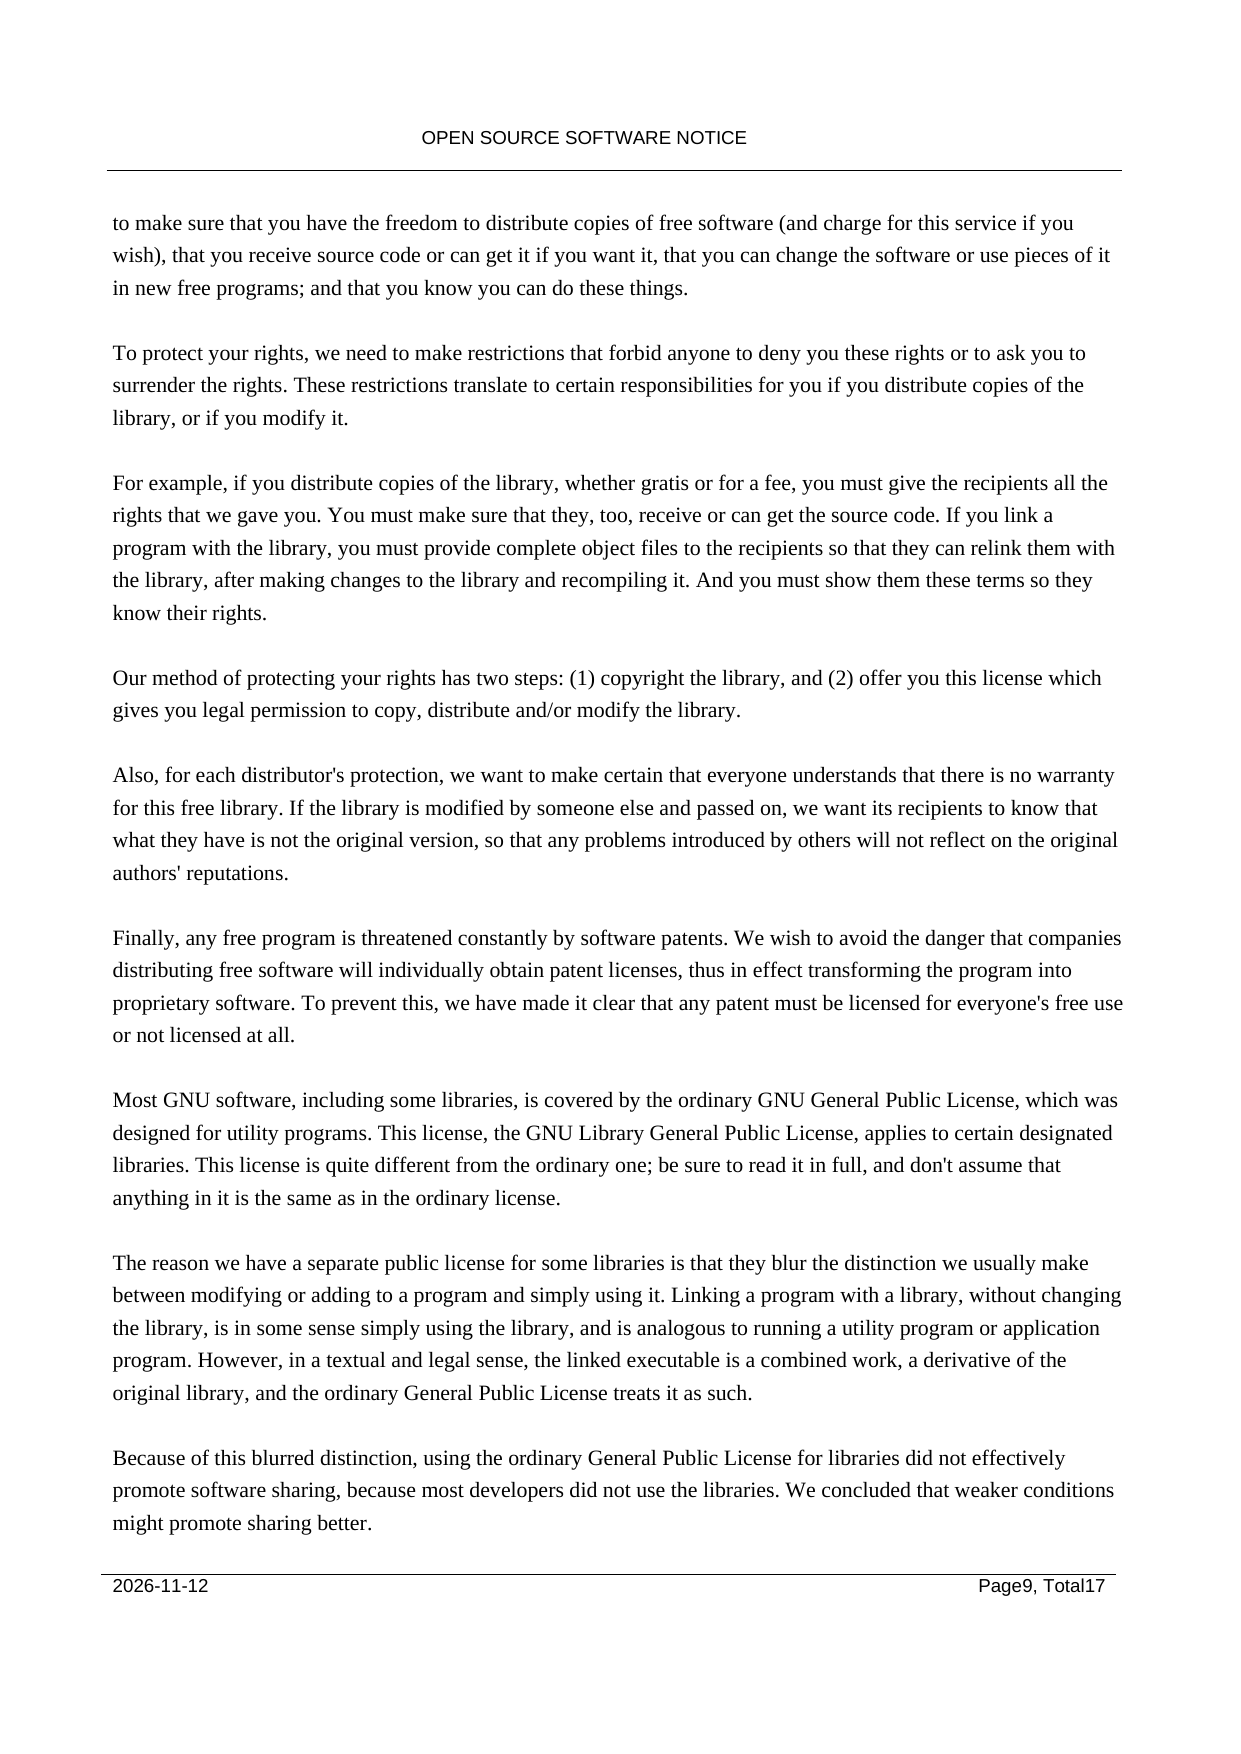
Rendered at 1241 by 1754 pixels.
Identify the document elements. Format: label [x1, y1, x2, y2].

text [112, 206, 1128, 1539]
